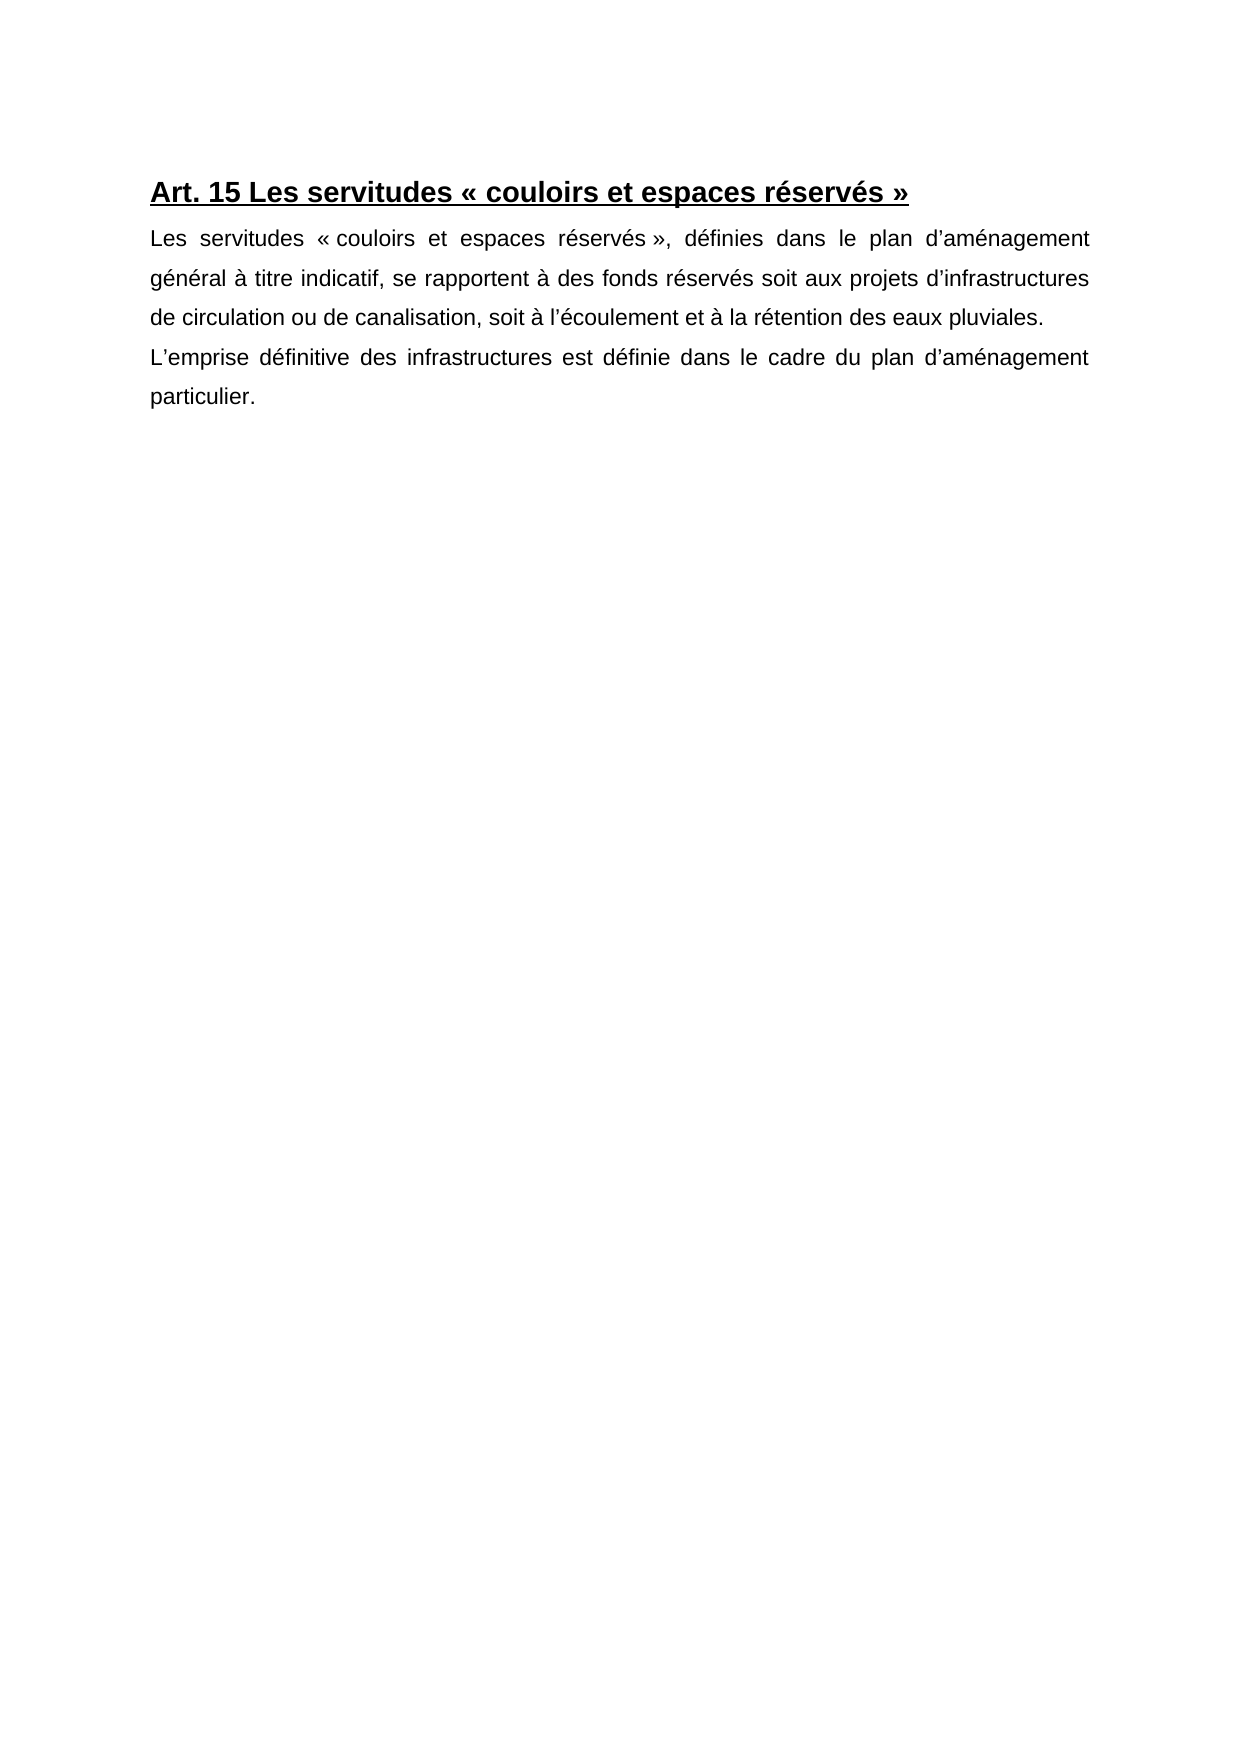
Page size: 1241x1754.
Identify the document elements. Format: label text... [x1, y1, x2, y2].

text L’emprise définitive des infrastructures est définie dans le cadre du plan d’aménagement particulier. [150, 344, 1090, 409]
text Les servitudes « couloirs et espaces réservés », définies dans le plan d’aménagement général à titre indicatif, se rapportent à des fonds réservés soit aux projets d’infrastructures de circulation ou de canalisation, soit à l’écoulement et à la rétention des eaux pluviales. [150, 225, 1090, 331]
subtitle Art. 15 Les servitudes « couloirs et espaces réservés » [150, 175, 1090, 208]
